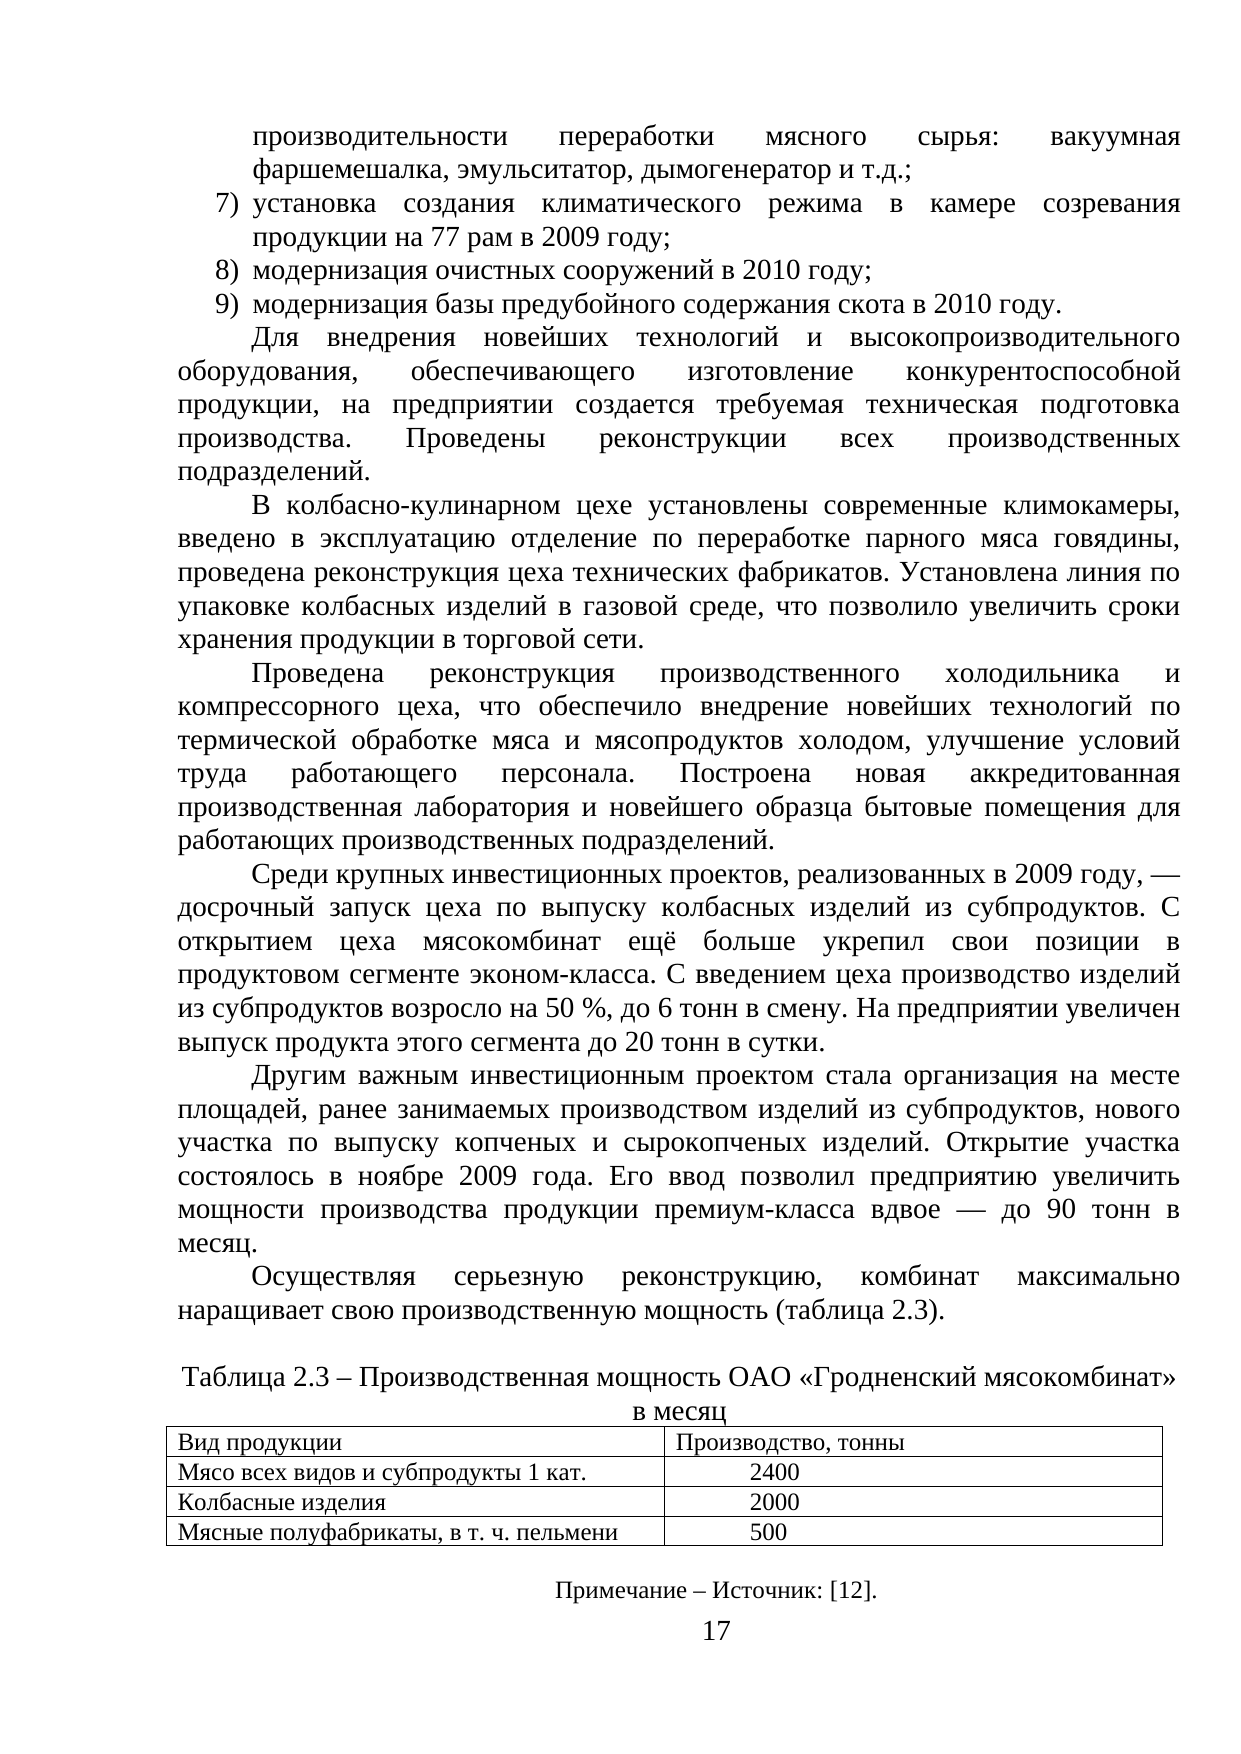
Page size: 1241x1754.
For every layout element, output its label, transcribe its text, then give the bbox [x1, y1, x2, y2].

text В колбасно-кулинарном цехе установлены современные климокамеры, введено в эксплуатацию отделение по переработке парного мяса говядины, проведена реконструкция цеха технических фабрикатов. Установлена линия по упаковке колбасных изделий в газовой среде, что позволило увеличить сроки хранения продукции в торговой сети. [177, 487, 1181, 655]
table_header Вид продукции [167, 1427, 664, 1456]
text Примечание – Источник: [12]. [177, 1575, 1181, 1604]
table_cell Колбасные изделия [167, 1487, 664, 1516]
table_cell 2000 [665, 1487, 1162, 1516]
list модернизация очистных сооружений в 2010 году; [215, 252, 1181, 286]
table_cell 2400 [665, 1457, 1162, 1486]
list установка создания климатического режима в камере созревания продукции на 77 рам в 2009 году; [215, 185, 1181, 252]
table_cell Мясо всех видов и субпродукты 1 кат. [167, 1457, 664, 1486]
text Таблица 2.3 – Производственная мощность ОАО «Гродненский мясокомбинат» в месяц [177, 1359, 1181, 1426]
table_cell 500 [665, 1517, 1162, 1545]
text Для внедрения новейших технологий и высокопроизводительного оборудования, обеспечивающего изготовление конкурентоспособной продукции, на предприятии создается требуемая техническая подготовка производства. Проведены реконструкции всех производственных подразделений. [177, 319, 1181, 487]
text Среди крупных инвестиционных проектов, реализованных в 2009 году, — досрочный запуск цеха по выпуску колбасных изделий из субпродуктов. С открытием цеха мясокомбинат ещё больше укрепил свои позиции в продуктовом сегменте эконом-класса. С введением цеха производство изделий из субпродуктов возросло на 50 %, до 6 тонн в смену. На предприятии увеличен выпуск продукта этого сегмента до 20 тонн в сутки. [177, 856, 1181, 1057]
text Другим важным инвестиционным проектом стала организация на месте площадей, ранее занимаемых производством изделий из субпродуктов, нового участка по выпуску копченых и сырокопченых изделий. Открытие участка состоялось в ноябре 2009 года. Его ввод позволил предприятию увеличить мощности производства продукции премиум-класса вдвое — до 90 тонн в месяц. [177, 1057, 1181, 1258]
list модернизация базы предубойного содержания скота в 2010 году. [215, 286, 1181, 319]
text Проведена реконструкция производственного холодильника и компрессорного цеха, что обеспечило внедрение новейших технологий по термической обработке мяса и мясопродуктов холодом, улучшение условий труда работающего персонала. Построена новая аккредитованная производственная лаборатория и новейшего образца бытовые помещения для работающих производственных подразделений. [177, 655, 1181, 856]
table_cell Мясные полуфабрикаты, в т. ч. пельмени [167, 1517, 664, 1545]
table_header Производство, тонны [665, 1427, 1162, 1456]
text Осуществляя серьезную реконструкцию, комбинат максимально наращивает свою производственную мощность (таблица 2.3). [177, 1258, 1181, 1326]
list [215, 118, 1181, 185]
